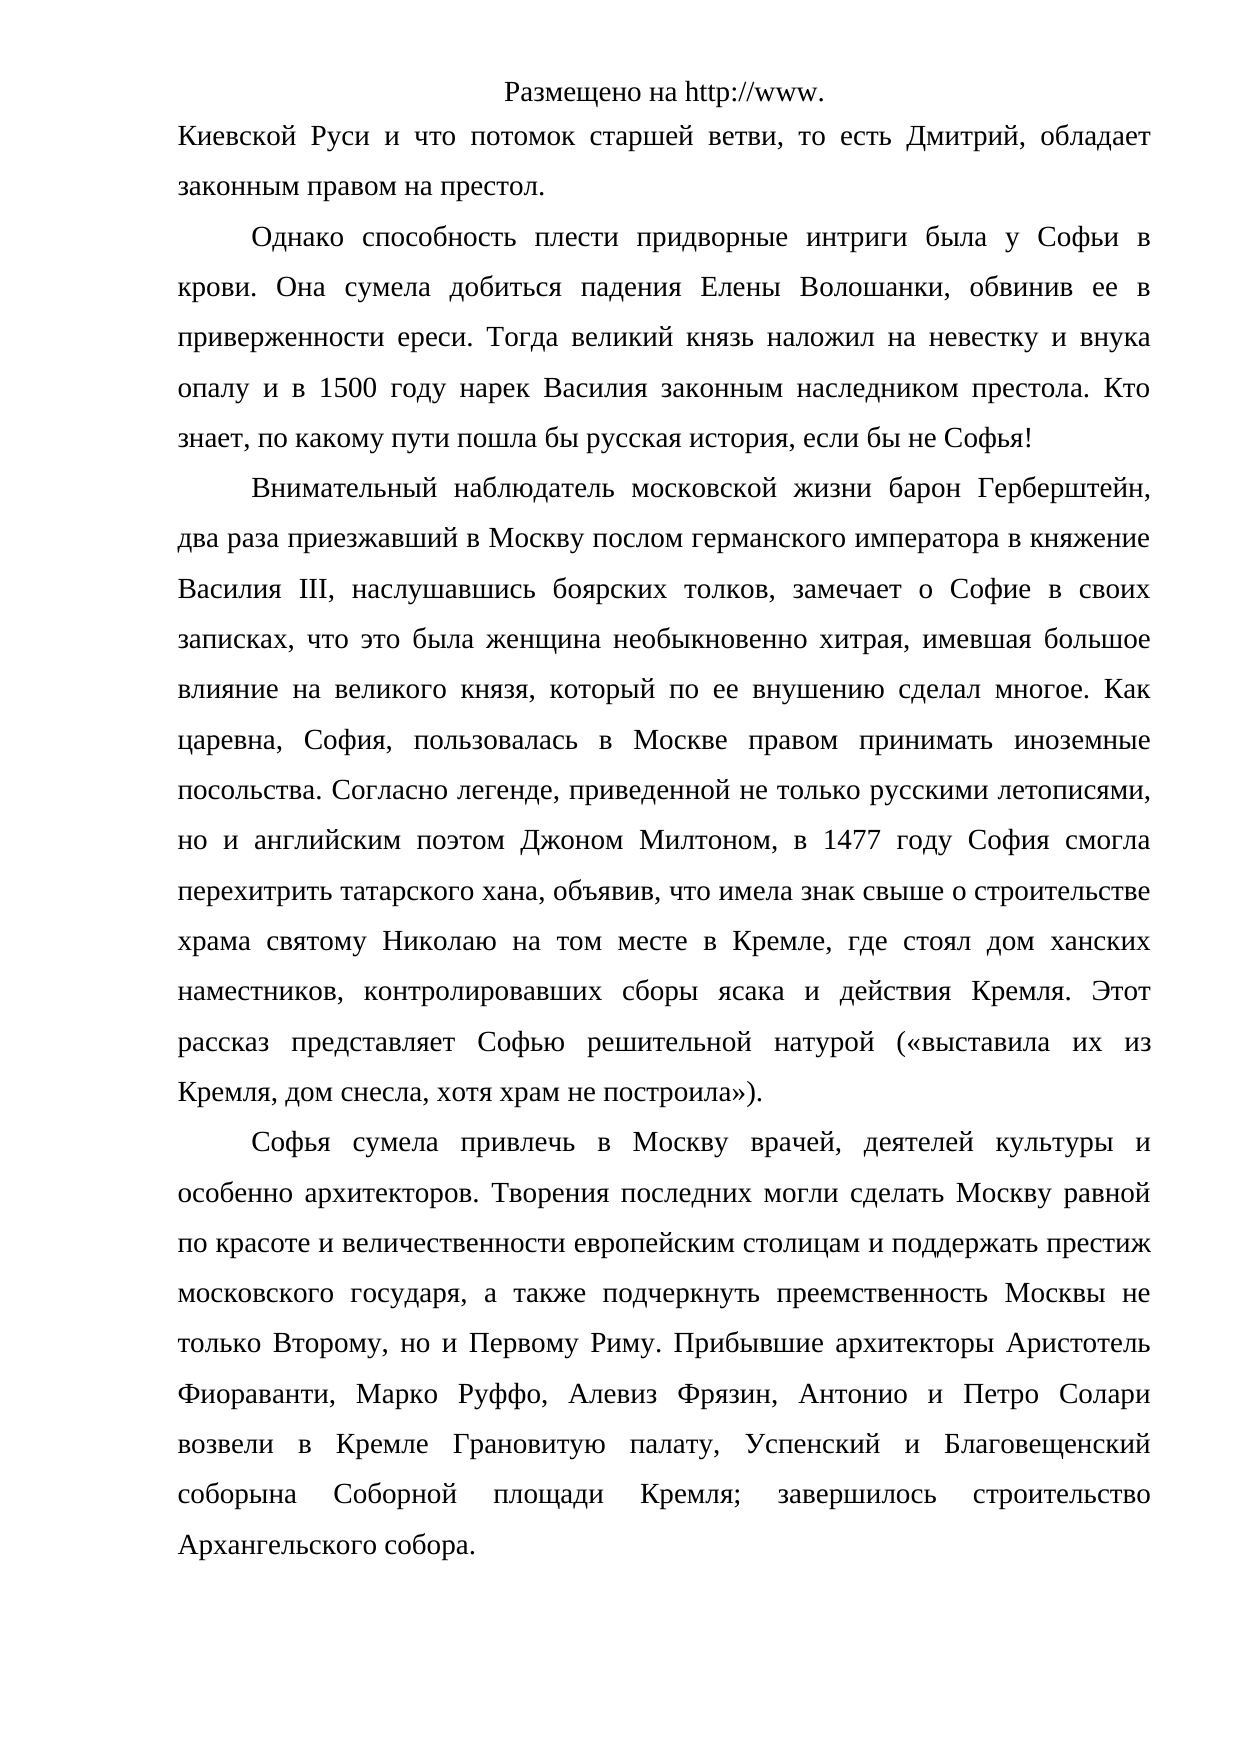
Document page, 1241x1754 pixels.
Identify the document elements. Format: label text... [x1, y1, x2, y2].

text Внимательный наблюдатель московской жизни барон Герберштейн, два раза приезжавший в Москву послом германского императора в княжение Василия III, наслушавшись боярских толков, замечает о Софие в своих записках, что это была женщина необыкновенно хитрая, имевшая большое влияние на великого князя, который по ее внушению сделал многое. Как царевна, София, пользовалась в Москве правом принимать иноземные посольства. Согласно легенде, приведенной не только русскими летописями, но и английским поэтом Джоном Милтоном, в 1477 году София смогла перехитрить татарского хана, объявив, что имела знак свыше о строительстве храма святому Николаю на том месте в Кремле, где стоял дом ханских наместников, контролировавших сборы ясака и действия Кремля. Этот рассказ представляет Софью решительной натурой («выставила их из Кремля, дом снесла, хотя храм не построила»). [177, 470, 1152, 1108]
text Однако способность плести придворные интриги была у Софьи в крови. Она сумела добиться падения Елены Волошанки, обвинив ее в приверженности ереси. Тогда великий князь наложил на невестку и внука опалу и в 1500 году нарек Василия законным наследником престола. Кто знает, по какому пути пошла бы русская история, если бы не Софья! [177, 219, 1152, 453]
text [177, 118, 1152, 202]
text Софья сумела привлечь в Москву врачей, деятелей культуры и особенно архитекторов. Творения последних могли сделать Москву равной по красоте и величественности европейским столицам и поддержать престиж московского государя, а также подчеркнуть преемственность Москвы не только Второму, но и Первому Риму. Прибывшие архитекторы Аристотель Фиораванти, Марко Руффо, Алевиз Фрязин, Антонио и Петро Солари возвели в Кремле Грановитую палату, Успенский и Благовещенский соборына Соборной площади Кремля; завершилось строительство Архангельского собора. [177, 1124, 1152, 1560]
